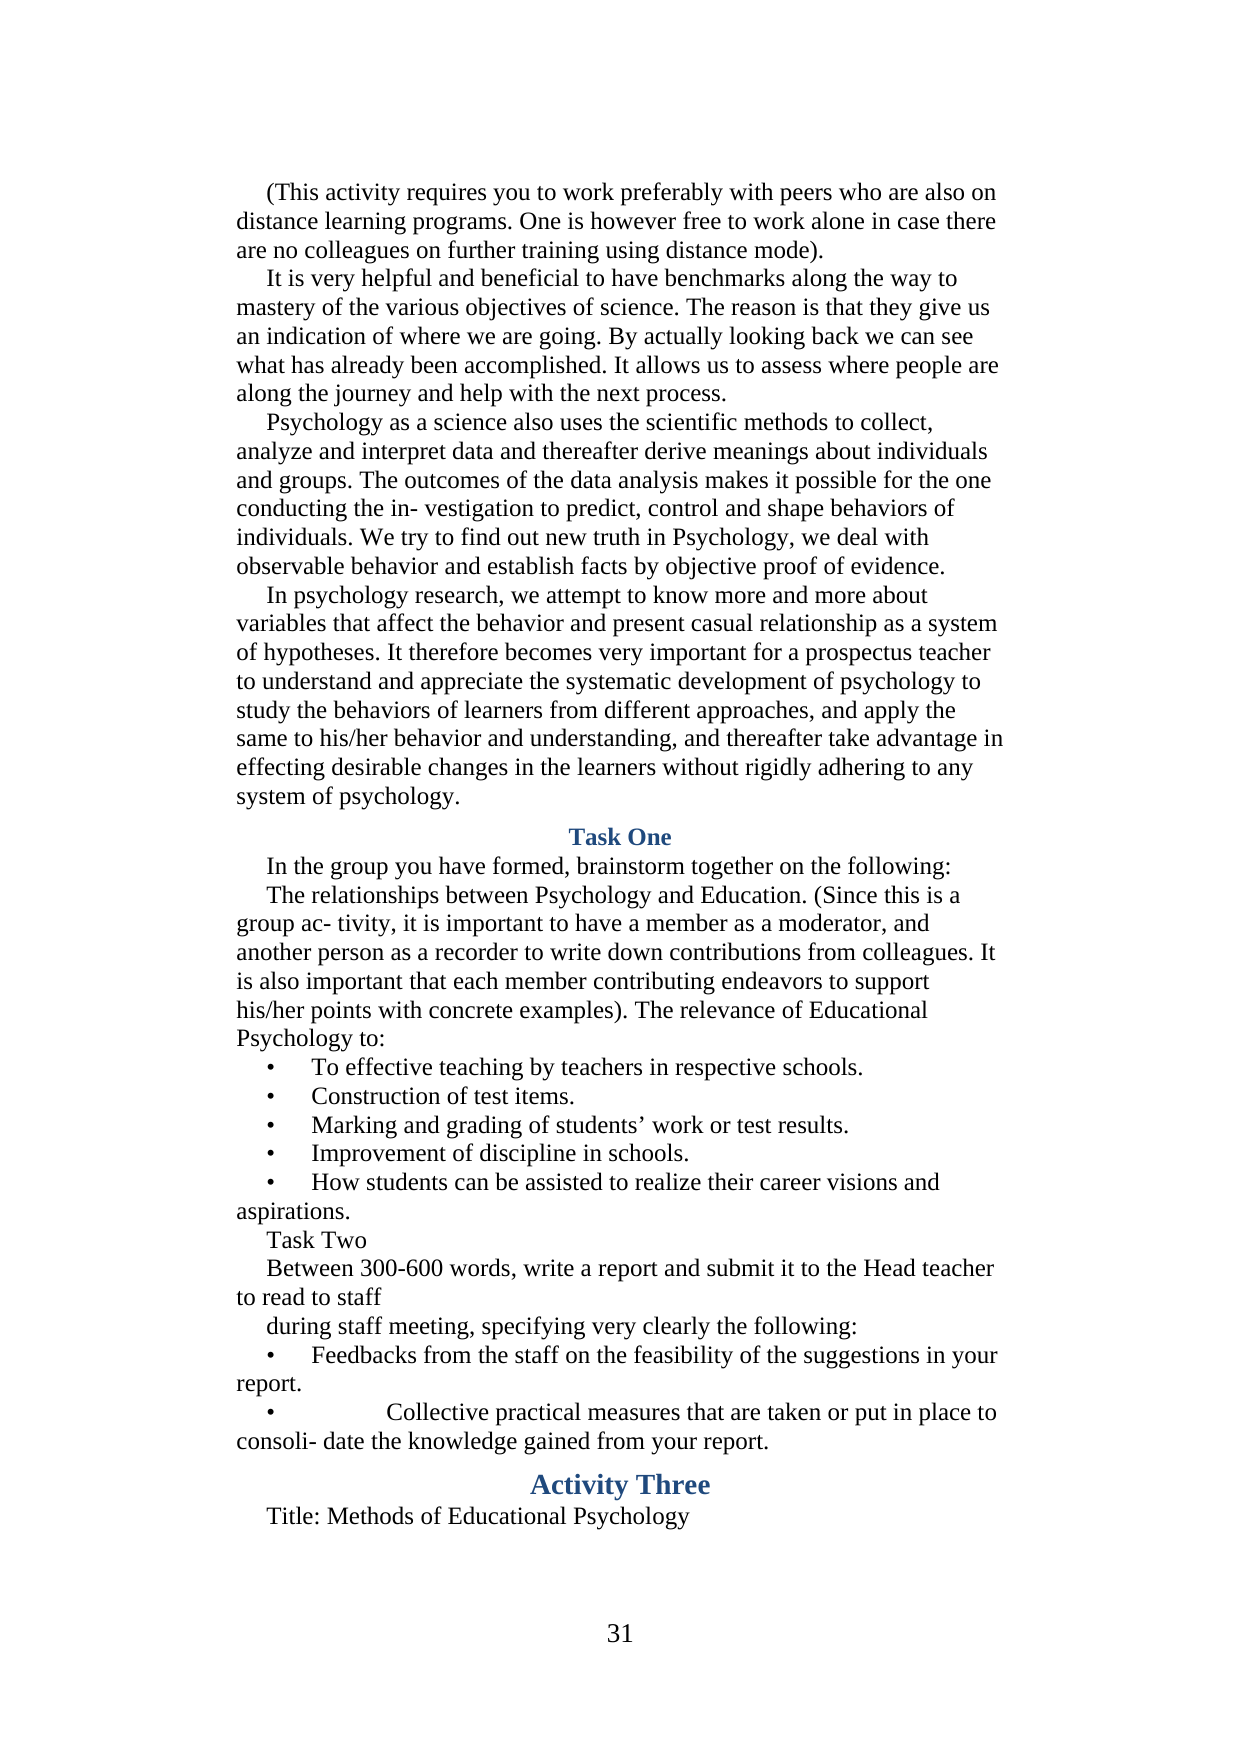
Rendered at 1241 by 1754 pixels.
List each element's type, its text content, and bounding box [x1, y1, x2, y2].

text Between 300-600 words, write a report and submit it to the Head teacher to read to staff [236, 1253, 1004, 1311]
text Psychology as a science also uses the scientific methods to collect, analyze and interpret data and thereafter derive meanings about individuals and groups. The outcomes of the data analysis makes it possible for the one conducting the in- vestigation to predict, control and shape behaviors of individuals. We try to find out new truth in Psychology, we deal with observable behavior and establish facts by objective proof of evidence. [236, 407, 1004, 580]
text The relationships between Psychology and Education. (Since this is a group ac- tivity, it is important to have a member as a moderator, and another person as a recorder to write down contributions from colleagues. It is also important that each member contributing endeavors to support his/her points with concrete examples). The relevance of Educational Psychology to: [236, 880, 1004, 1052]
text • Collective practical measures that are taken or put in place to consoli- date the knowledge gained from your report. [236, 1397, 1004, 1455]
text Task Two [236, 1225, 1004, 1253]
text • To effective teaching by teachers in respective schools. [236, 1052, 1004, 1081]
text In the group you have formed, brainstorm together on the following: [236, 851, 1004, 880]
text during staff meeting, specifying very clearly the following: [236, 1311, 1004, 1340]
text • Marking and grading of students’ work or test results. [236, 1110, 1004, 1138]
text • Feedbacks from the staff on the feasibility of the suggestions in your report. [236, 1340, 1004, 1397]
text • Construction of test items. [236, 1081, 1004, 1110]
text (This activity requires you to work preferably with peers who are also on distance learning programs. One is however free to work alone in case there are no colleagues on further training using distance mode). [236, 177, 1004, 263]
subtitle Activity Three [236, 1467, 1004, 1501]
text In psychology research, we attempt to know more and more about variables that affect the behavior and present casual relationship as a system of hypotheses. It therefore becomes very important for a prospectus teacher to understand and appreciate the systematic development of psychology to study the behaviors of learners from different approaches, and apply the same to his/her behavior and understanding, and thereafter take advantage in effecting desirable changes in the learners without rigidly adhering to any system of psychology. [236, 580, 1004, 810]
text Title: Methods of Educational Psychology [236, 1501, 1004, 1529]
text • Improvement of discipline in schools. [236, 1138, 1004, 1167]
subtitle Task One [236, 822, 1004, 851]
text • How students can be assisted to realize their career visions and aspirations. [236, 1167, 1004, 1225]
text It is very helpful and beneficial to have benchmarks along the way to mastery of the various objectives of science. The reason is that they give us an indication of where we are going. By actually looking back we can see what has already been accomplished. It allows us to assess where people are along the journey and help with the next process. [236, 263, 1004, 407]
